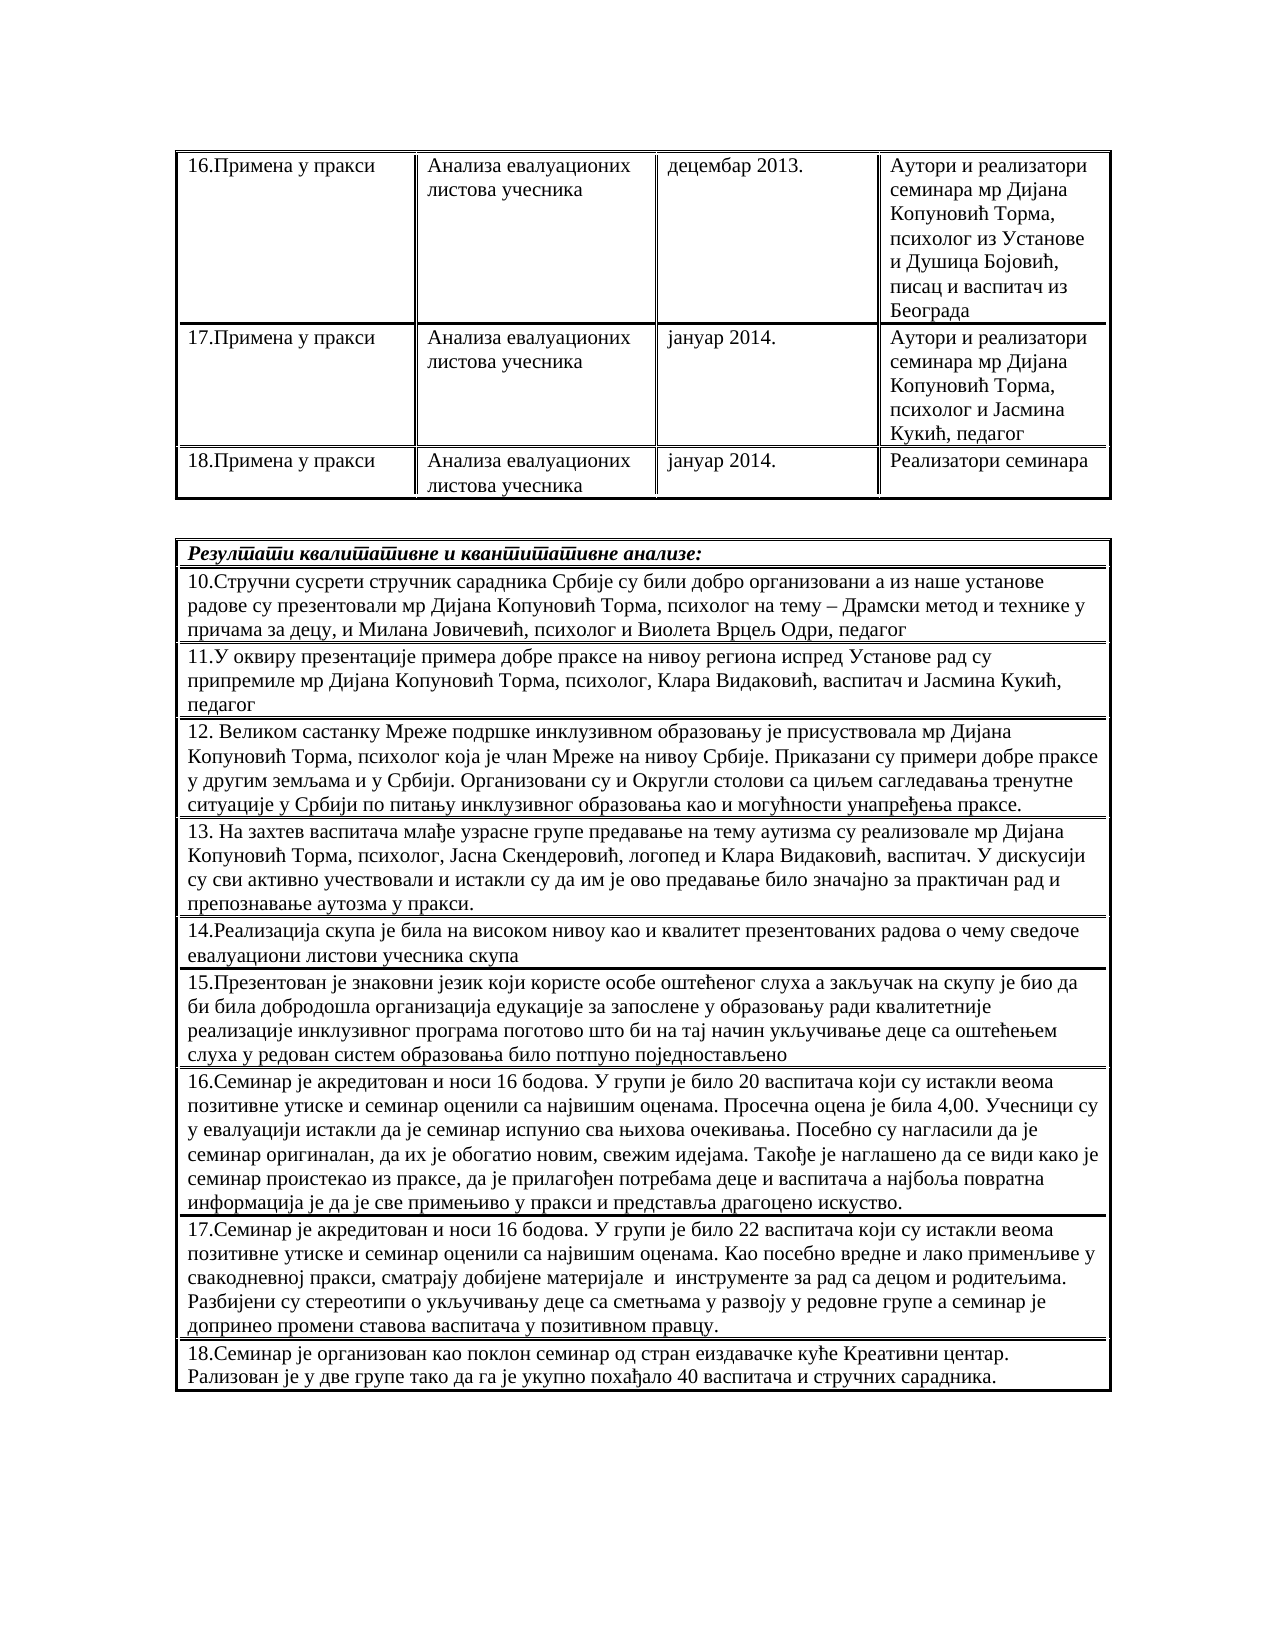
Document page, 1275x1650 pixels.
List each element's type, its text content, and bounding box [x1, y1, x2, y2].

table_cell 13. На захтев васпитача млађе узрасне групе предавање на тему аутизма су реализовале мр Дијана Копуновић Торма, психолог, Јасна Скендеровић, логопед и Клара Видаковић, васпитач. У дискусији су сви активно учествовали и истакли су да им је ово предавање било значајно за практичан рад и препознавање аутозма у пракси. [178, 816, 1109, 915]
table_cell 16.Семинар је акредитован и носи 16 бодова. У групи је било 20 васпитача који су истакли веома позитивне утиске и семинар оценили са највишим оценама. Просечна оцена је била 4,00. Учесници су у евалуацији истакли да је семинар испунио сва њихова очекивања. Посебно су нагласили да је семинар оригиналан, да их је обогатио новим, свежим идејама. Такође је наглашено да се види како је семинар проистекао из праксе, да је прилагођен потребама деце и васпитача а најбоља повратна информација је да је све примењиво у пракси и представља драгоцено искуство. [178, 1066, 1109, 1214]
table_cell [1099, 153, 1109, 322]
table_cell 11.У оквиру презентације примера добре праксе на нивоу региона испред Установе рад су припремиле мр Дијана Копуновић Торма, психолог, Клара Видаковић, васпитач и Јасмина Кукић, педагог [178, 641, 1109, 716]
table_cell Реализатори семинара [879, 445, 1109, 497]
table_header Резултати квалитативне и квантитативне анализе: [178, 541, 1109, 565]
table_cell 14.Реализација скупа је била на високом нивоу као и квалитет презентованих радова о чему сведоче евалуациони листови учесника скупа [178, 915, 1109, 967]
table_cell 17.Примена у пракси [178, 322, 414, 445]
table_cell Анализа евалуационих листова учесника [416, 153, 656, 322]
table_cell 16.Примена у пракси [178, 153, 416, 322]
table_cell јануар 2014. [656, 445, 879, 497]
table_cell 15.Презентован је знаковни језик који користе особе оштећеног слуха а закључак на скупу је био да би била добродошла организација едукације за запослене у образовању ради квалитетније реализације инклузивног програма поготово што би на тај начин укључивање деце са оштећењем слуха у редован систем образовања било потпуно поједностављено [178, 967, 1109, 1066]
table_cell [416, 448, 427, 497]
table_cell јануар 2014. [658, 325, 877, 445]
table_cell 18.Семинар је организован као поклон семинар од стран еиздавачке куће Креативни центар. Рализован је у две групе тако да га је укупно похађало 40 васпитача и стручних сарадника. [178, 1337, 1109, 1388]
table_cell 10.Стручни сусрети стручник сарадника Србије су били добро организовани а из наше установе радове су презентовали мр Дијана Копуновић Торма, психолог на тему – Драмски метод и технике у причама за децу, и Милана Јовичевић, психолог и Виолета Врцељ Одри, педагог [176, 565, 1110, 641]
table_cell Анализа евалуационих листова учесника [418, 325, 655, 445]
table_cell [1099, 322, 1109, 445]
table_cell 18.Примена у пракси [178, 445, 416, 497]
table_cell 17.Семинар је акредитован и носи 16 бодова. У групи је било 22 васпитача који су истакли веома позитивне утиске и семинар оценили са највишим оценама. Као посебно вредне и лако применљиве у свакодневној пракси, сматрају добијене материјале и инструменте за рад са децом и родитељима. Разбијени су стереотипи о укључивању деце са сметњама у развоју у редовне групе а семинар је допринео промени ставова васпитача у позитивном правцу. [178, 1214, 1109, 1337]
table_cell 12. Великом састанку Мреже подршке инклузивном образовању је присуствовала мр Дијана Копуновић Торма, психолог која је члан Мреже на нивоу Србије. Приказани су примери добре праксе у другим земљама и у Србији. Организовани су и Округли столови са циљем сагледавања тренутне ситуације у Србији по питању инклузивног образовања као и могућности унапређења праксе. [178, 716, 1109, 816]
table_cell децембар 2013. [656, 151, 879, 322]
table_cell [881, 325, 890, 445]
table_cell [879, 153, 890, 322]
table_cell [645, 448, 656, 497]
